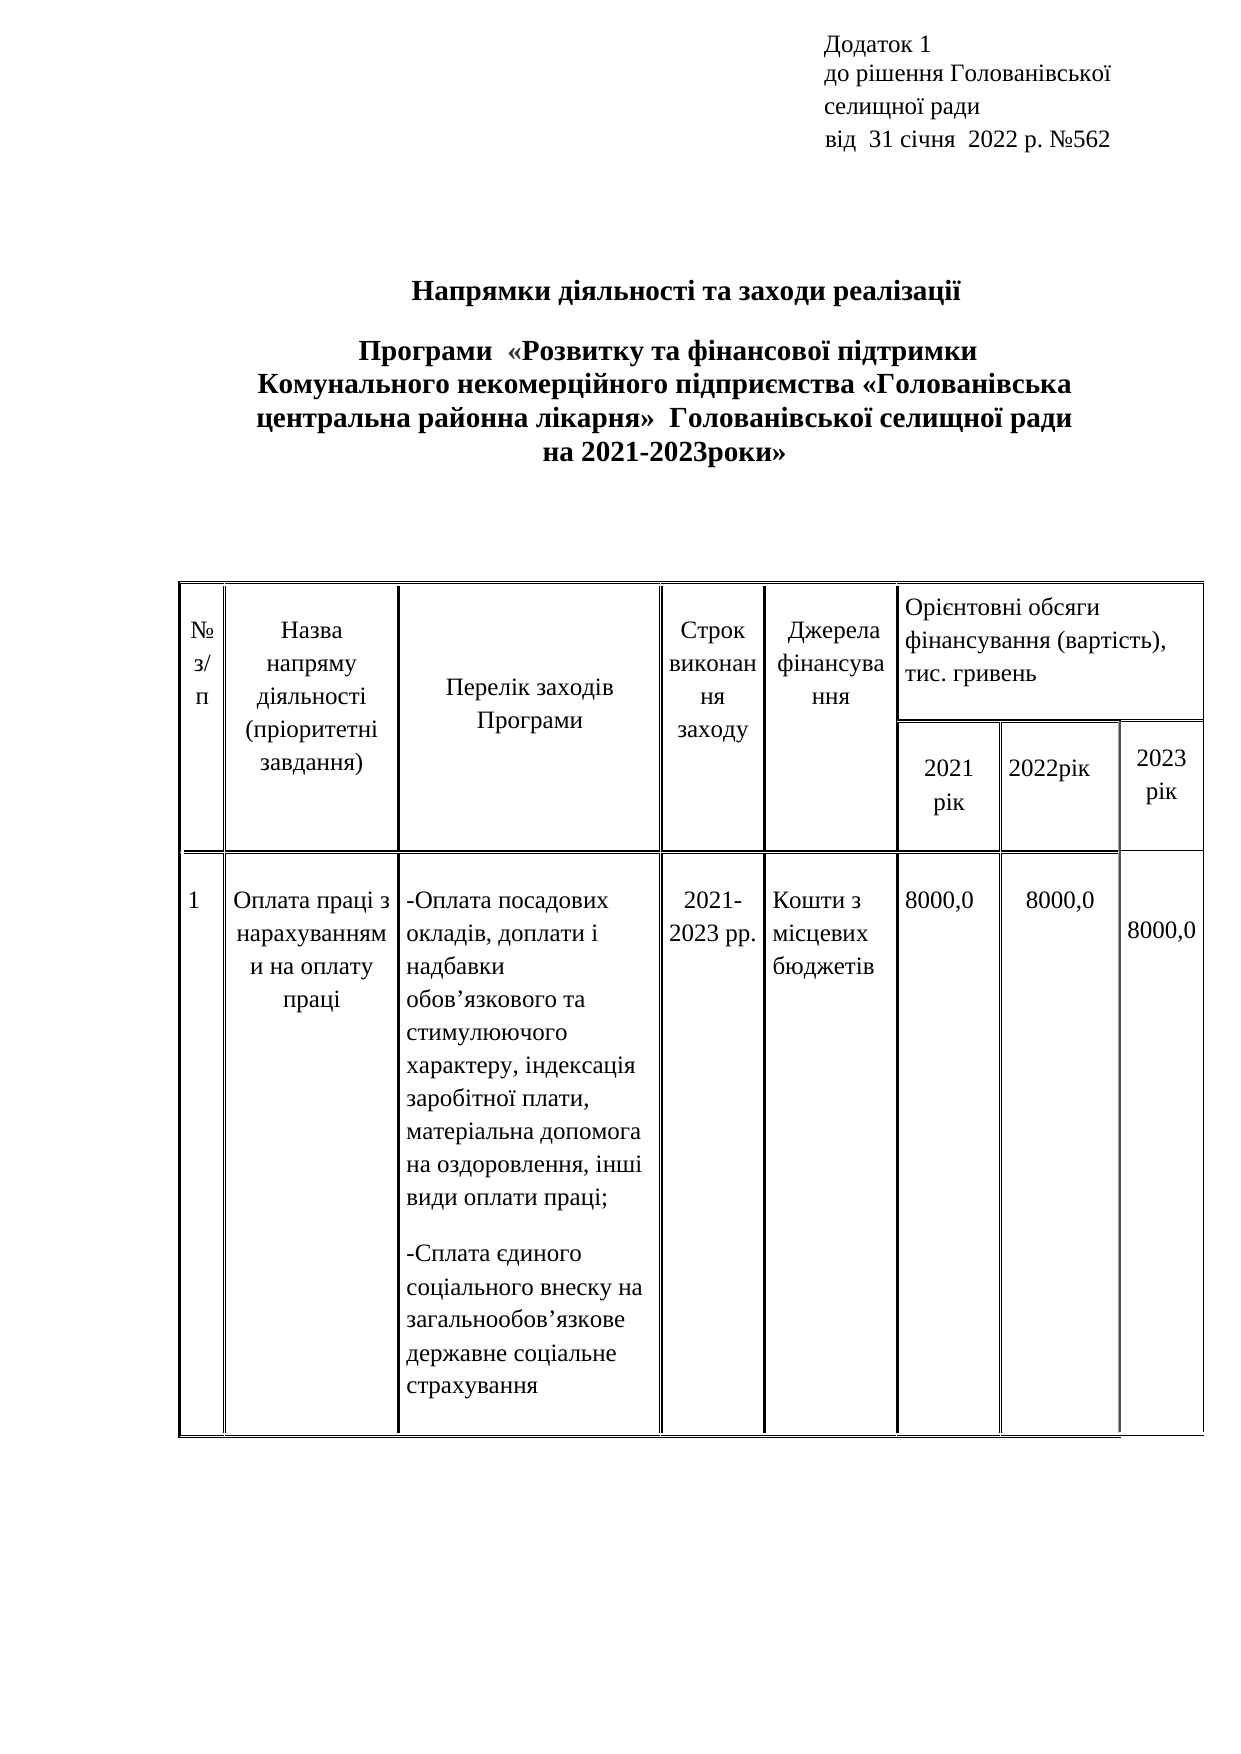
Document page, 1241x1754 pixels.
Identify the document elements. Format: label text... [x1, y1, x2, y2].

text на 2021-2023роки» [177, 434, 1152, 467]
table_header Джерела фінансування [764, 582, 897, 850]
table_cell 2021-2023 рр. [661, 854, 764, 1434]
text Напрямки діяльності та заходи реалізації [177, 273, 1152, 307]
table_header Перелік заходів Програми [398, 582, 661, 850]
table_cell 2022рік [1002, 723, 1118, 850]
table_header Назва напряму діяльності (пріоритетні завдання) [225, 584, 398, 850]
table_cell 2023 рік [1121, 722, 1203, 850]
table_cell 8000,0 [1119, 851, 1203, 1434]
table_cell 8000,0 [897, 854, 1001, 1434]
table_cell 8000,0 [1001, 854, 1119, 1434]
text до рішення Голованівської [177, 58, 1152, 87]
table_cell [764, 854, 897, 1434]
table_header Орієнтовні обсяги фінансування (вартість), тис. гривень [897, 584, 1203, 719]
text Додаток 1 [177, 29, 1152, 58]
text селищної ради [177, 91, 1152, 120]
table_cell 2021 рік [899, 723, 999, 850]
table_cell Оплата праці з нарахуваннями на оплату праці [225, 854, 398, 1434]
text від 31 січня 2022 р. №562 [177, 124, 1152, 153]
table_header Строк виконання заходу [661, 584, 764, 850]
table_header № з/п [181, 584, 225, 850]
text Комунального некомерційного підприємства «Голованівська центральна районна лікарня» Голованівської селищної ради [177, 367, 1152, 434]
table_cell 1 [181, 850, 225, 1434]
text Програми «Розвитку та фінансової підтримки [177, 333, 1152, 367]
table_cell -Оплата посадових окладів, доплати і надбавки обов’язкового та стимулюючого характеру, індексація заробітної плати, матеріальна допомога на оздоровлення, інші види оплати праці; -Сплата єдиного соціального внеску на загальнообов’язкове державне соціальне страхування [398, 850, 661, 1434]
